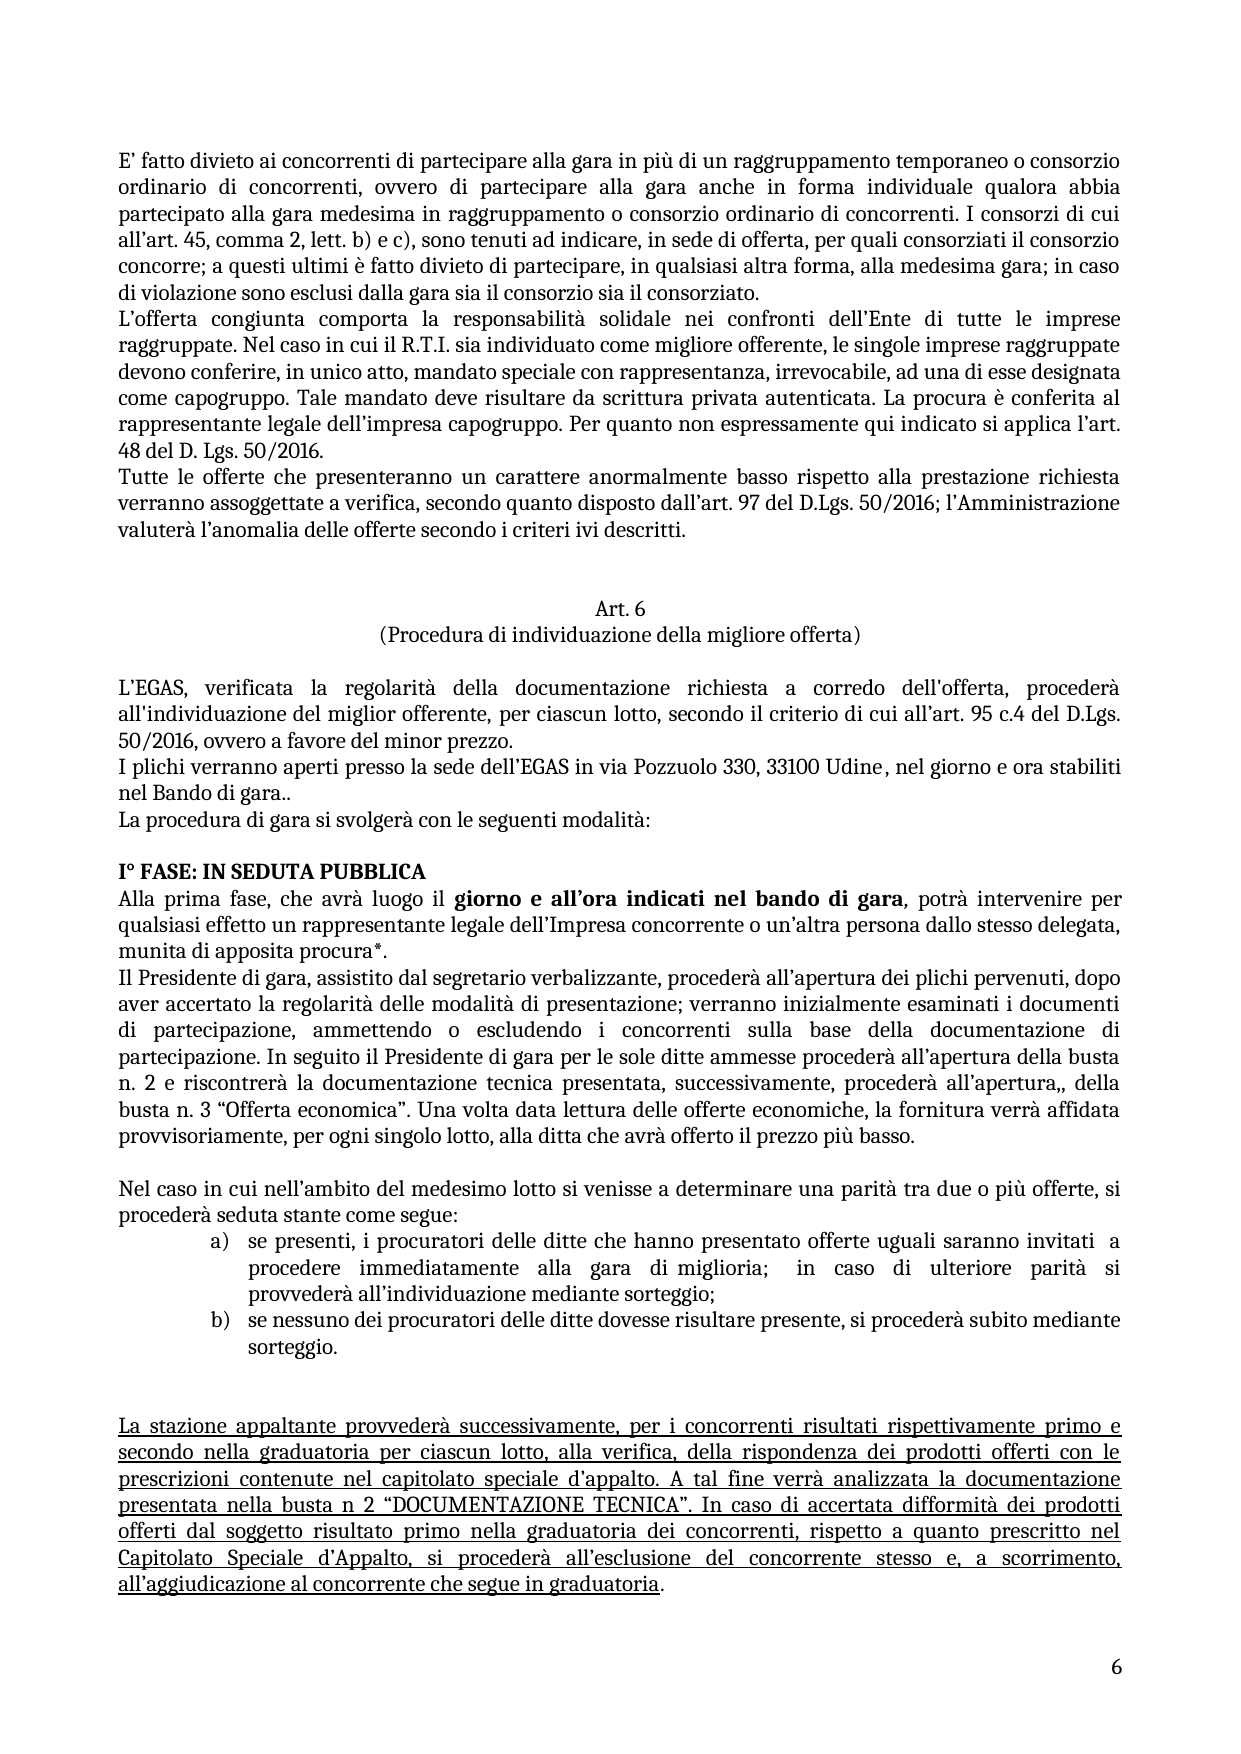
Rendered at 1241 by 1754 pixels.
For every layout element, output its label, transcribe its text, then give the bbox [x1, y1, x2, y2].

text Tutte le offerte che presenteranno un carattere anormalmente basso rispetto alla prestazione richiesta verranno assoggettate a verifica, secondo quanto disposto dall’art. 97 del D.Lgs. 50/2016; l’Amministrazione valuterà l’anomalia delle offerte secondo i criteri ivi descritti. [118, 464, 1122, 543]
text L’EGAS, verificata la regolarità della documentazione richiesta a corredo dell'offerta, procederà all'individuazione del miglior offerente, per ciascun lotto, secondo il criterio di cui all’art. 95 c.4 del D.Lgs. 50/2016, ovvero a favore del minor prezzo. [118, 675, 1122, 754]
text L’offerta congiunta comporta la responsabilità solidale nei confronti dell’Ente di tutte le imprese raggruppate. Nel caso in cui il R.T.I. sia individuato come migliore offerente, le singole imprese raggruppate devono conferire, in unico atto, mandato speciale con rappresentanza, irrevocabile, ad una di esse designata come capogruppo. Tale mandato deve risultare da scrittura privata autenticata. La procura è conferita al rappresentante legale dell’impresa capogruppo. Per quanto non espressamente qui indicato si applica l’art. 48 del D. Lgs. 50/2016. [118, 306, 1122, 464]
text La procedura di gara si svolgerà con le seguenti modalità: [118, 806, 1122, 833]
text I plichi verranno aperti presso la sede dell’EGAS in via Pozzuolo 330, 33100 Udine, nel giorno e ora stabiliti nel Bando di gara.. [118, 754, 1122, 806]
text Alla prima fase, che avrà luogo il giorno e all’ora indicati nel bando di gara, potrà intervenire per qualsiasi effetto un rappresentante legale dell’Impresa concorrente o un’altra persona dallo stesso delegata, munita di apposita procura*. [118, 886, 1122, 964]
text La stazione appaltante provvederà successivamente, per i concorrenti risultati rispettivamente primo e secondo nella graduatoria per ciascun lotto, alla verifica, della rispondenza dei prodotti offerti con le prescrizioni contenute nel capitolato speciale d’appalto. A tal fine verrà analizzata la documentazione presentata nella busta n 2 “DOCUMENTAZIONE TECNICA”. In caso di accertata difformità dei prodotti offerti dal soggetto risultato primo nella graduatoria dei concorrenti, rispetto a quanto prescritto nel Capitolato Speciale d’Appalto, si procederà all’esclusione del concorrente stesso e, a scorrimento, all’aggiudicazione al concorrente che segue in graduatoria. [118, 1437, 1122, 1488]
list se presenti, i procuratori delle ditte che hanno presentato offerte uguali saranno invitati a procedere immediatamente alla gara di miglioria; in caso di ulteriore parità si provvederà all’individuazione mediante sorteggio; [210, 1228, 1122, 1307]
list se nessuno dei procuratori delle ditte dovesse risultare presente, si procederà subito mediante sorteggio. [210, 1307, 1122, 1360]
text E’ fatto divieto ai concorrenti di partecipare alla gara in più di un raggruppamento temporaneo o consorzio ordinario di concorrenti, ovvero di partecipare alla gara anche in forma individuale qualora abbia partecipato alla gara medesima in raggruppamento o consorzio ordinario di concorrenti. I consorzi di cui all’art. 45, comma 2, lett. b) e c), sono tenuti ad indicare, in sede di offerta, per quali consorziati il consorzio concorre; a questi ultimi è fatto divieto di partecipare, in qualsiasi altra forma, alla medesima gara; in caso di violazione sono esclusi dalla gara sia il consorzio sia il consorziato. [118, 148, 1122, 306]
text Nel caso in cui nell’ambito del medesimo lotto si venisse a determinare una parità tra due o più offerte, si procederà seduta stante come segue: [118, 1175, 1122, 1228]
text I° FASE: IN SEDUTA PUBBLICA [118, 859, 1122, 886]
text Art. 6 [118, 596, 1122, 622]
text Il Presidente di gara, assistito dal segretario verbalizzante, procederà all’apertura dei plichi pervenuti, dopo aver accertato la regolarità delle modalità di presentazione; verranno inizialmente esaminati i documenti di partecipazione, ammettendo o escludendo i concorrenti sulla base della documentazione di partecipazione. In seguito il Presidente di gara per le sole ditte ammesse procederà all’apertura della busta n. 2 e riscontrerà la documentazione tecnica presentata, successivamente, procederà all’apertura,, della busta n. 3 “Offerta economica”. Una volta data lettura delle offerte economiche, la fornitura verrà affidata provvisoriamente, per ogni singolo lotto, alla ditta che avrà offerto il prezzo più basso. [118, 964, 1122, 1149]
text (Procedura di individuazione della migliore offerta) [118, 622, 1122, 648]
text La stazione appaltante provvederà successivamente, per i concorrenti risultati rispettivamente primo e secondo nella graduatoria per ciascun lotto, alla verifica, della rispondenza dei prodotti offerti con le prescrizioni contenute nel capitolato speciale d’appalto. A tal fine verrà analizzata la documentazione presentata nella busta n 2 “DOCUMENTAZIONE TECNICA”. In caso di accertata difformità dei prodotti offerti dal soggetto risultato primo nella graduatoria dei concorrenti, rispetto a quanto prescritto nel Capitolato Speciale d’Appalto, si procederà all’esclusione del concorrente stesso e, a scorrimento, all’aggiudicazione al concorrente che segue in graduatoria. [118, 1516, 1122, 1567]
